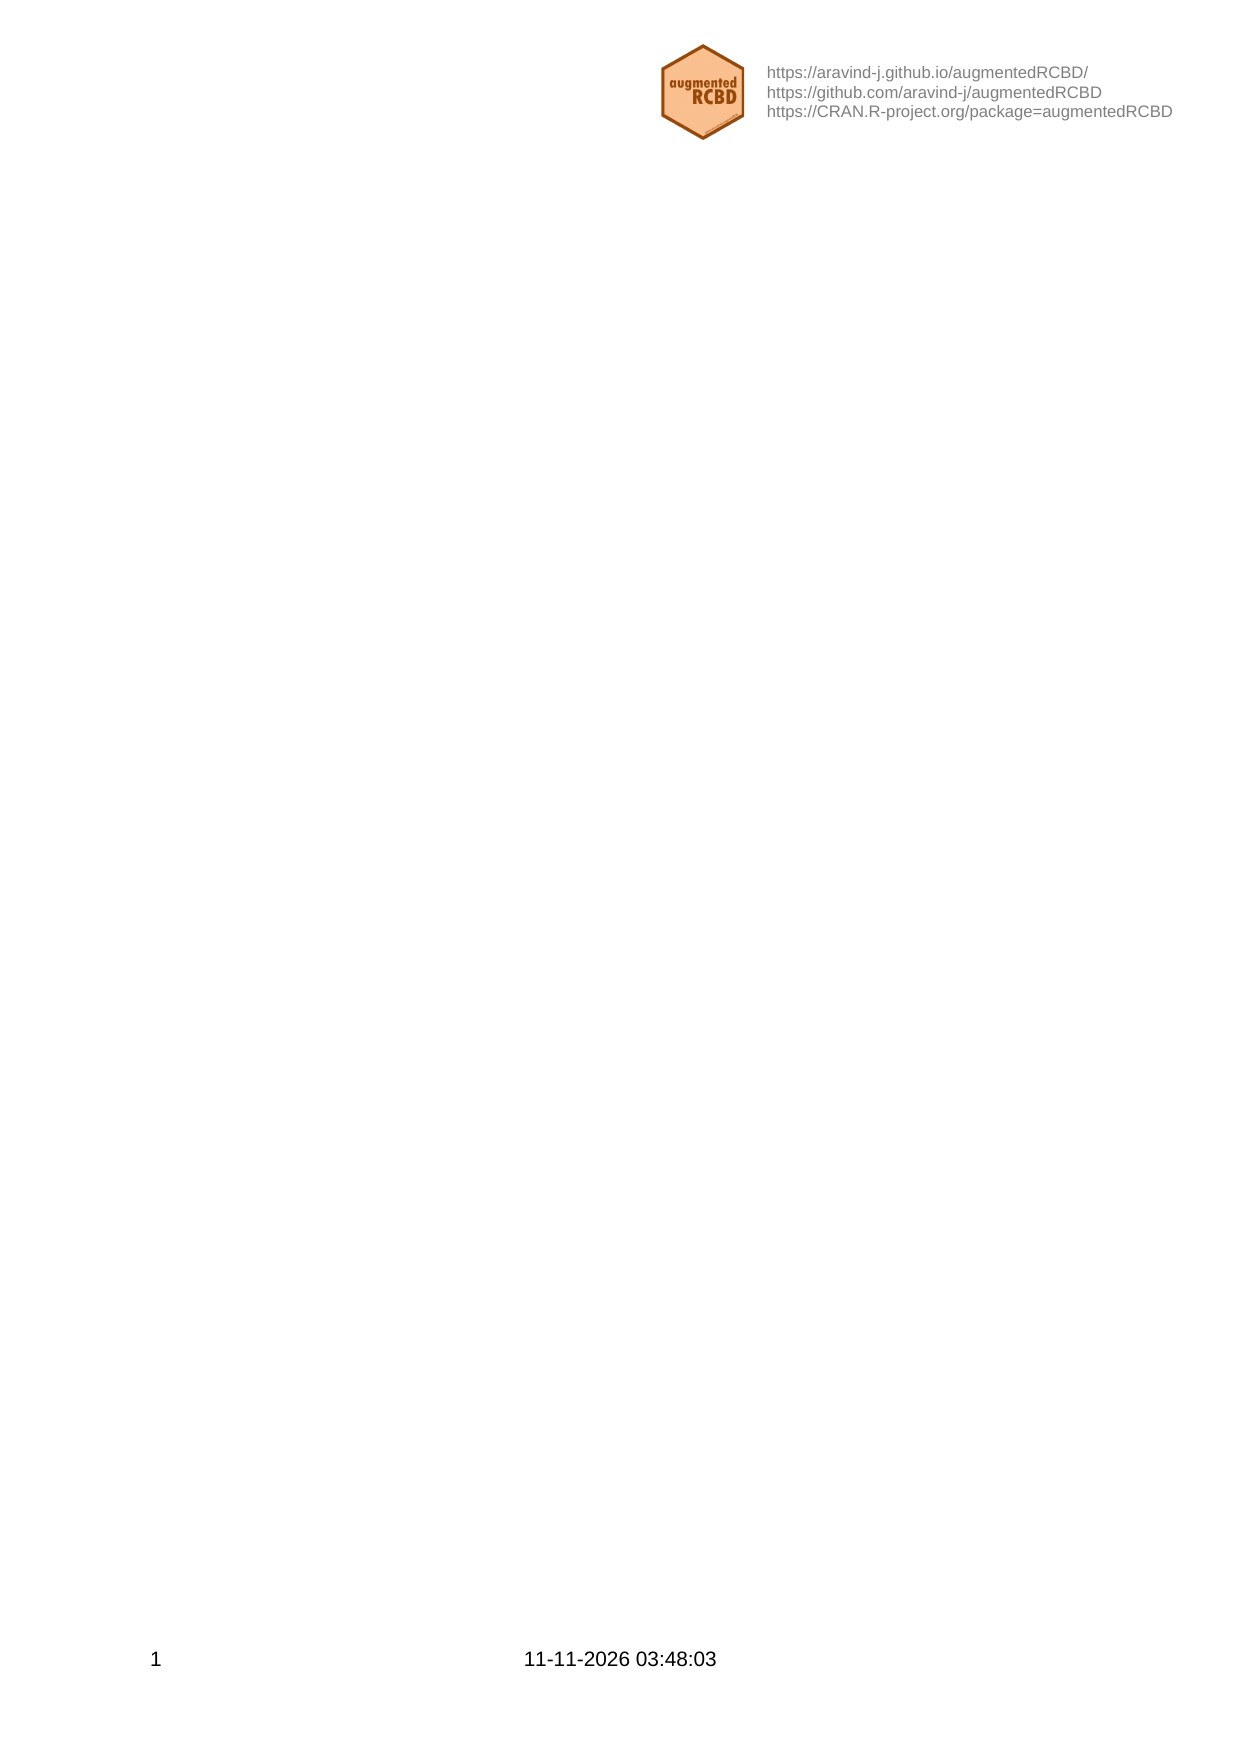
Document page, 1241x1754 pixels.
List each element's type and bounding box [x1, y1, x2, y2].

picture [661, 44, 745, 140]
